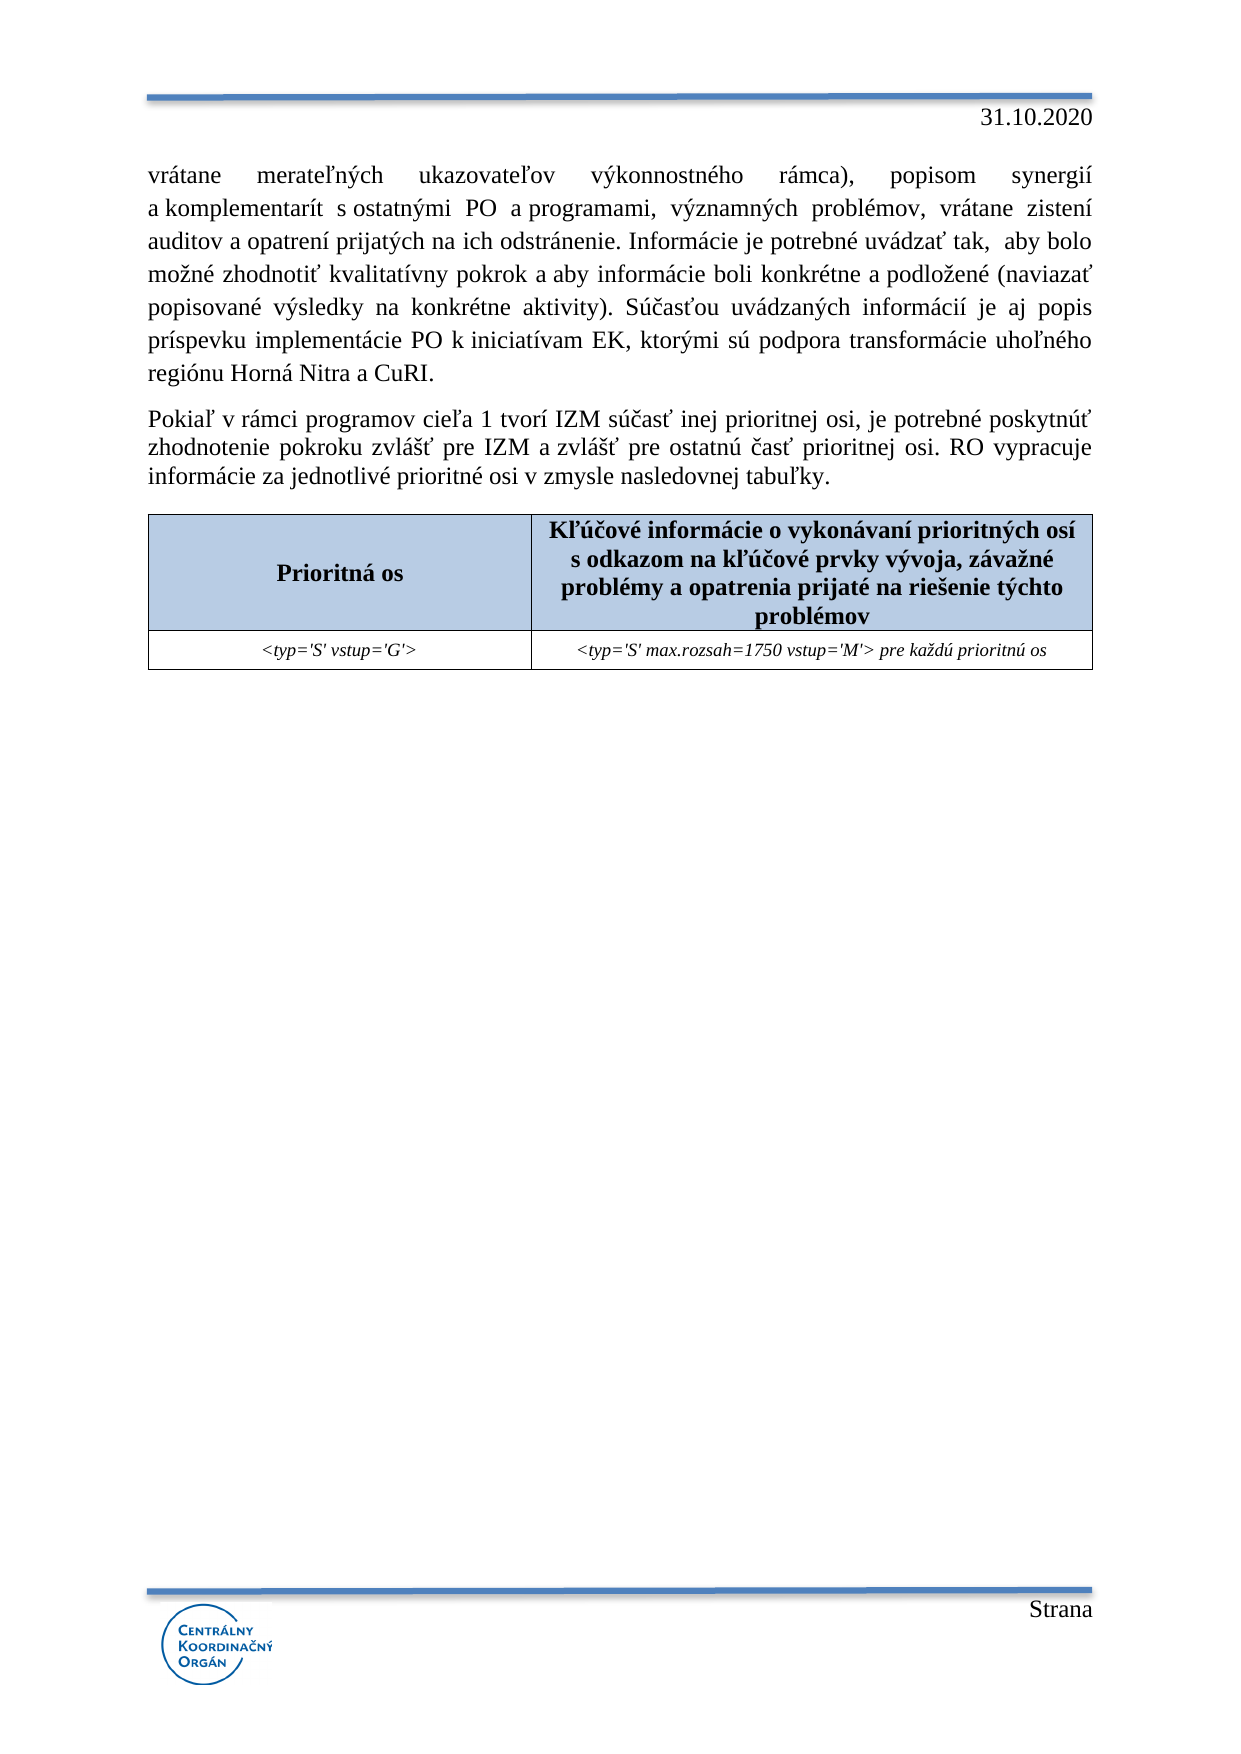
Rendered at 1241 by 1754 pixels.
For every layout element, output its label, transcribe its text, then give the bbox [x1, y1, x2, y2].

picture [159, 1602, 272, 1684]
table_cell <typ='S' vstup='G'> [149, 631, 531, 669]
text Pokiaľ v rámci programov cieľa 1 tvorí IZM súčasť inej prioritnej osi, je potrebné poskytnúť zhodnotenie pokroku zvlášť pre IZM a zvlášť pre ostatnú časť prioritnej osi. RO vypracuje informácie za jednotlivé prioritné osi v zmysle nasledovnej tabuľky. [148, 404, 1093, 490]
table_header Kľúčové informácie o vykonávaní prioritných osí s odkazom na kľúčové prvky vývoja, závažné problémy a opatrenia prijaté na riešenie týchto problémov [532, 515, 1092, 630]
table_cell <typ='S' max.rozsah=1750 vstup='M'> pre každú prioritnú os [532, 631, 1092, 669]
table_header Prioritná os [149, 515, 531, 630]
